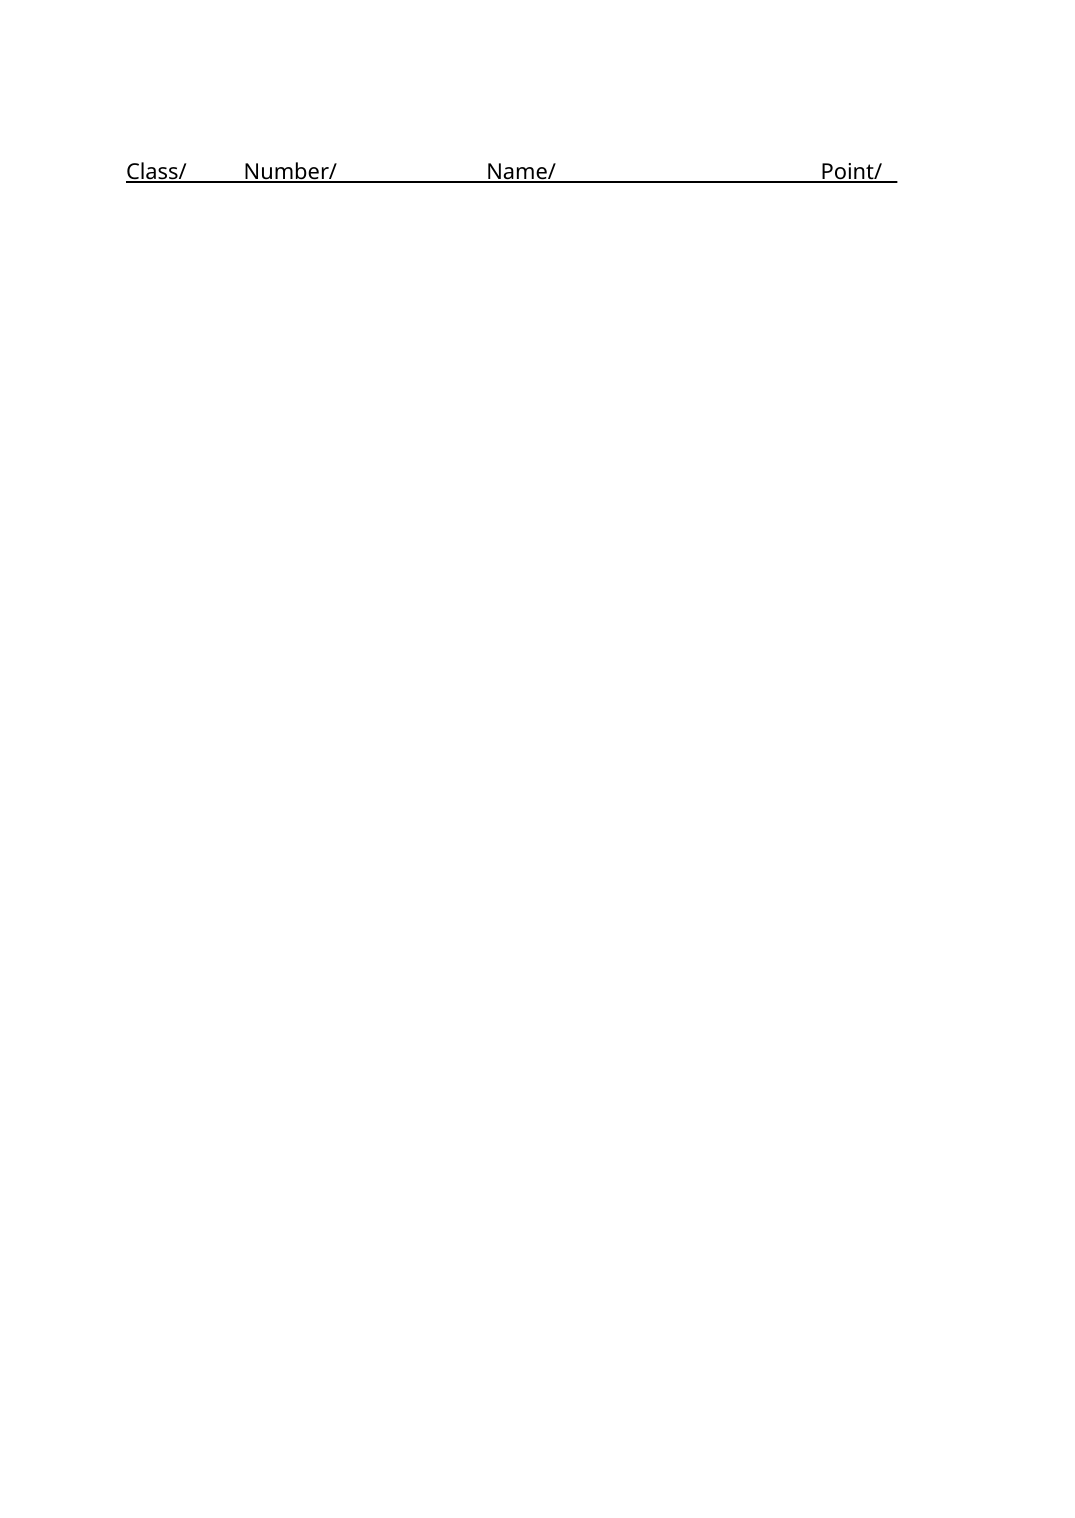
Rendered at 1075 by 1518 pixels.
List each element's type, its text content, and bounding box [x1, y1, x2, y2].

text Class/ Number/ Name/ Point/ [126, 154, 949, 188]
